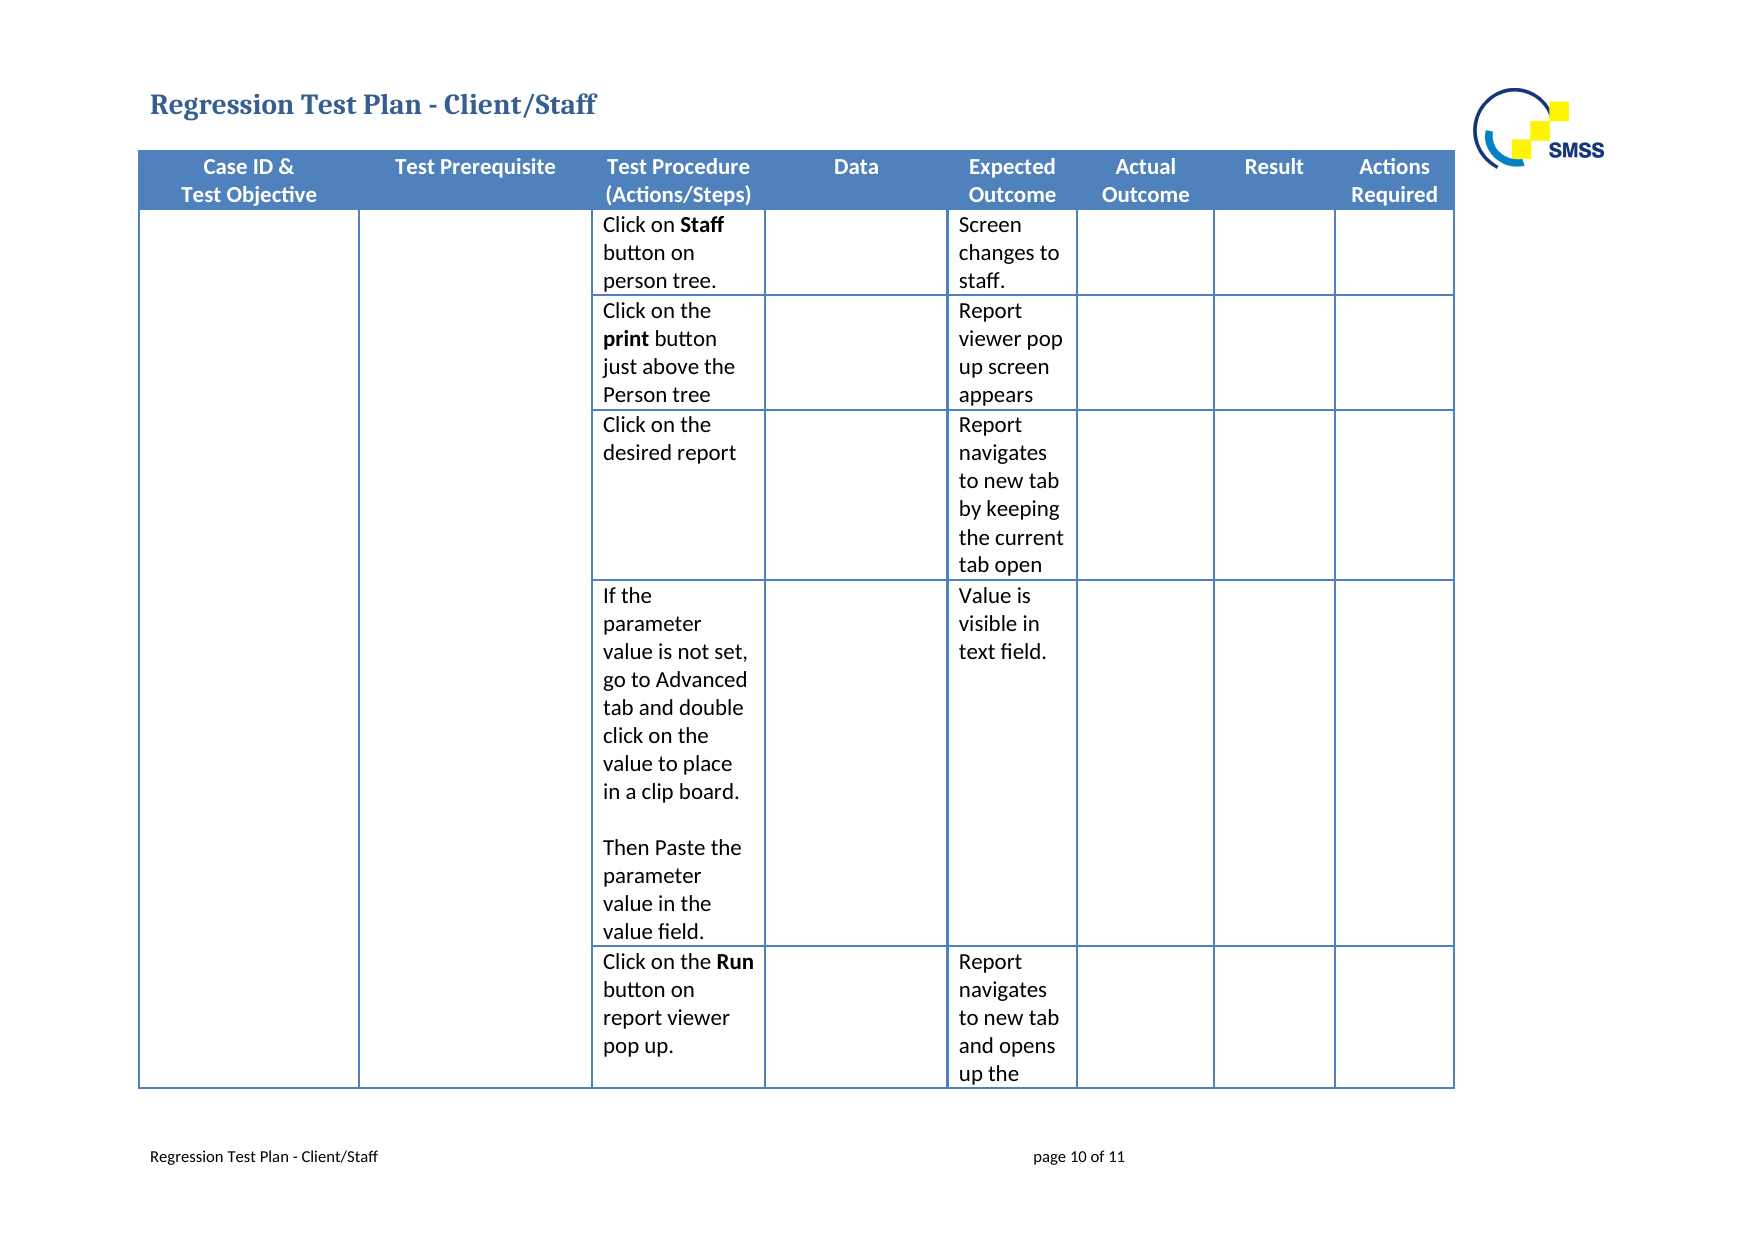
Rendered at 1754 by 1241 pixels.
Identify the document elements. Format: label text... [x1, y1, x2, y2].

table_cell [766, 296, 946, 408]
table_header Actions Required [1336, 152, 1453, 208]
table_cell [1336, 296, 1453, 408]
table_cell Click on Staff button on person tree. [593, 210, 764, 294]
table_cell [1078, 296, 1213, 408]
table_cell [1215, 581, 1334, 945]
table_header Result [1215, 152, 1334, 208]
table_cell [949, 947, 1076, 1087]
table_cell [1336, 210, 1453, 294]
table_header Test Procedure (Actions/Steps) [593, 152, 764, 208]
table_cell [766, 581, 946, 945]
table_cell [1215, 210, 1334, 294]
table_cell [1336, 947, 1453, 1087]
table_cell Screen changes to staff. [949, 210, 1076, 294]
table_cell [593, 947, 764, 1087]
table_cell Click on the desired report [593, 411, 764, 579]
table_cell Report viewer pop up screen appears [949, 296, 1076, 408]
table_cell [766, 947, 946, 1087]
table_cell [1336, 411, 1453, 579]
table_cell [1215, 947, 1334, 1087]
table_cell [1078, 411, 1213, 579]
table_cell [1078, 210, 1213, 294]
table_header Data [766, 152, 946, 208]
table_cell [1078, 581, 1213, 945]
table_cell Value is visible in text field. [949, 581, 1076, 945]
table_cell [1215, 296, 1334, 408]
table_cell Click on the print button just above the Person tree [593, 296, 764, 408]
table_header Actual Outcome [1078, 152, 1213, 208]
table_header Test Prerequisite [360, 152, 591, 208]
table_cell [766, 411, 946, 579]
table_header Expected Outcome [949, 152, 1076, 208]
table_cell [766, 210, 946, 294]
table_cell Report navigates to new tab by keeping the current tab open [949, 411, 1076, 579]
table_cell If the parameter value is not set, go to Advanced tab and double click on the value to place in a clip board. Then Paste the parameter value in the value field. [593, 581, 764, 945]
table_cell [1215, 411, 1334, 579]
table_cell [1078, 947, 1213, 1087]
table_cell [1336, 581, 1453, 945]
table_header Case ID & Test Objective [140, 152, 358, 208]
